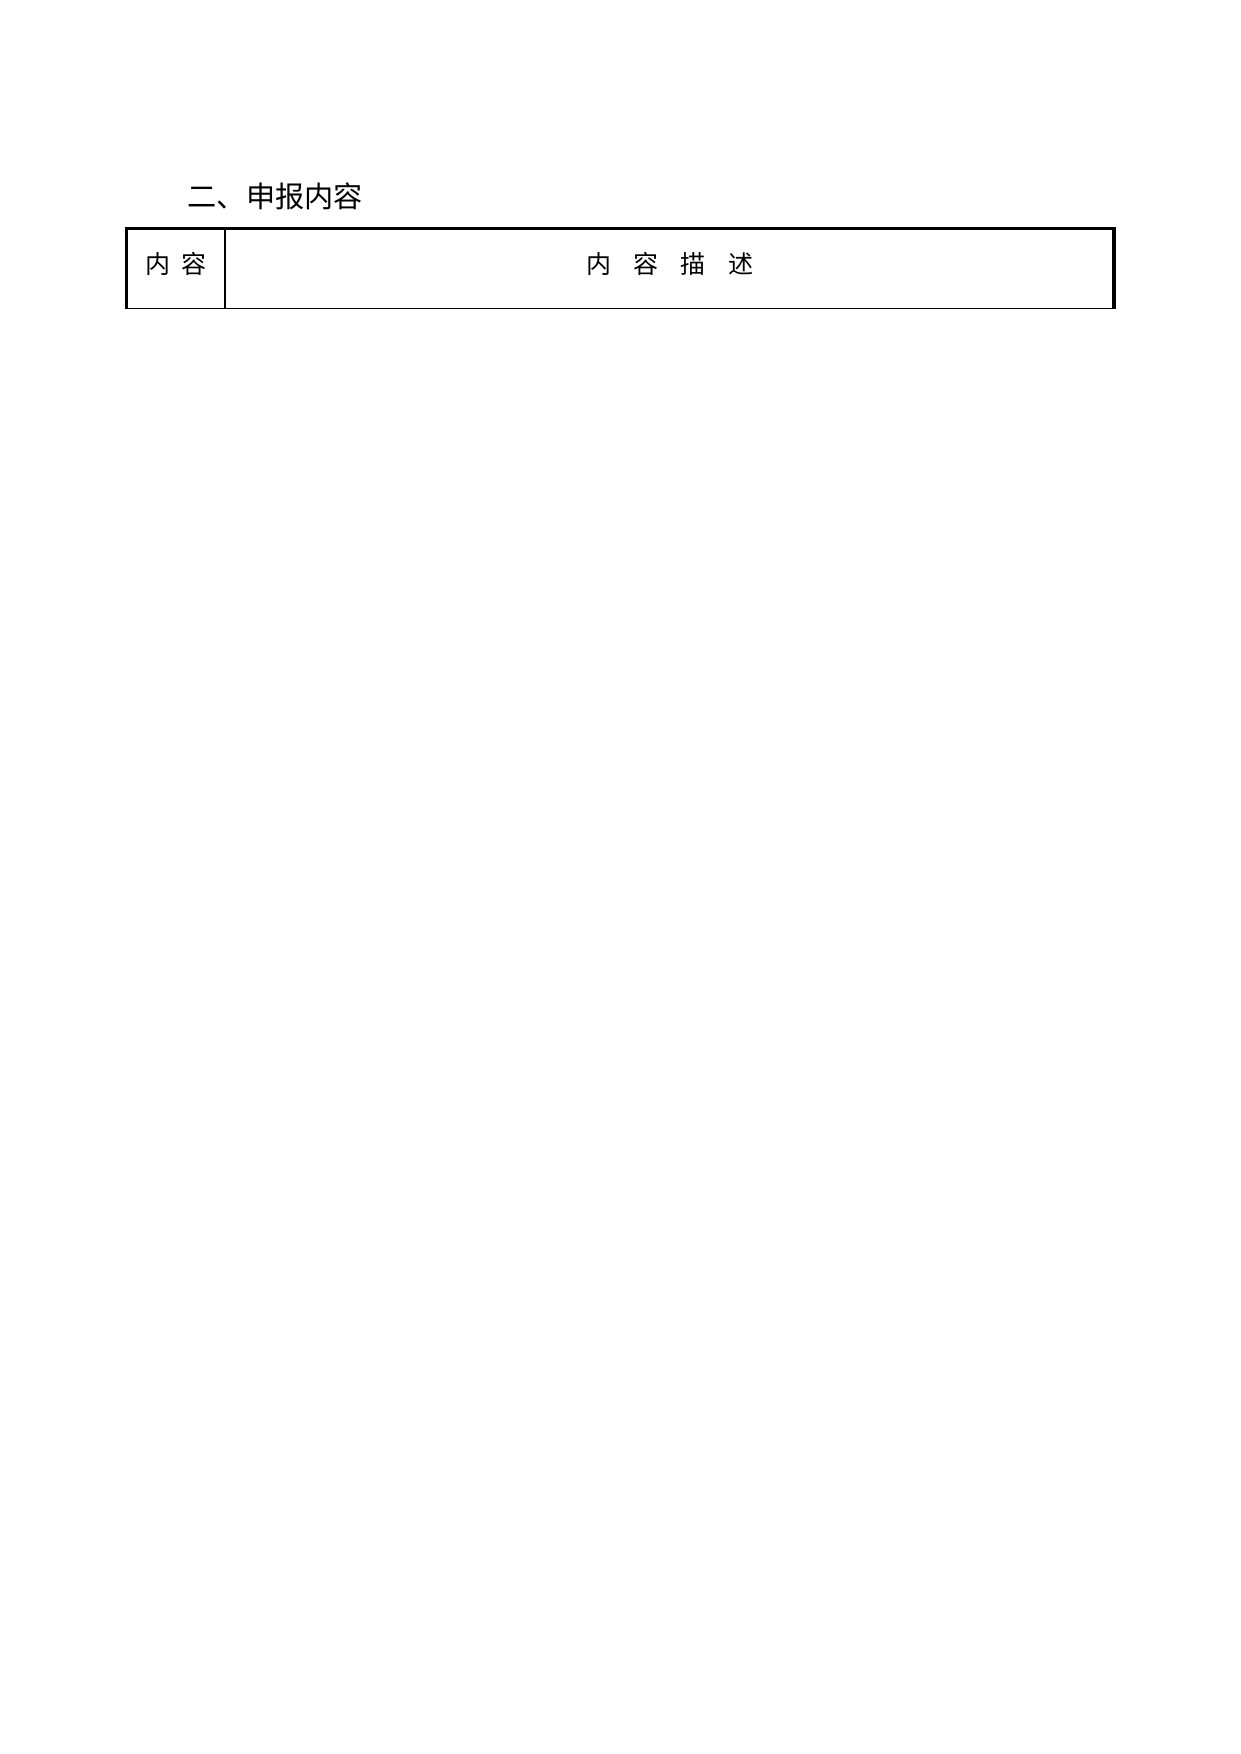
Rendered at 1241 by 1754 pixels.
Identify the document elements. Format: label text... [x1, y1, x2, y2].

text 二、申报内容 [187, 162, 1053, 227]
table_header 内 容 [128, 230, 224, 308]
table_header 内 容 描 述 [226, 230, 1112, 308]
